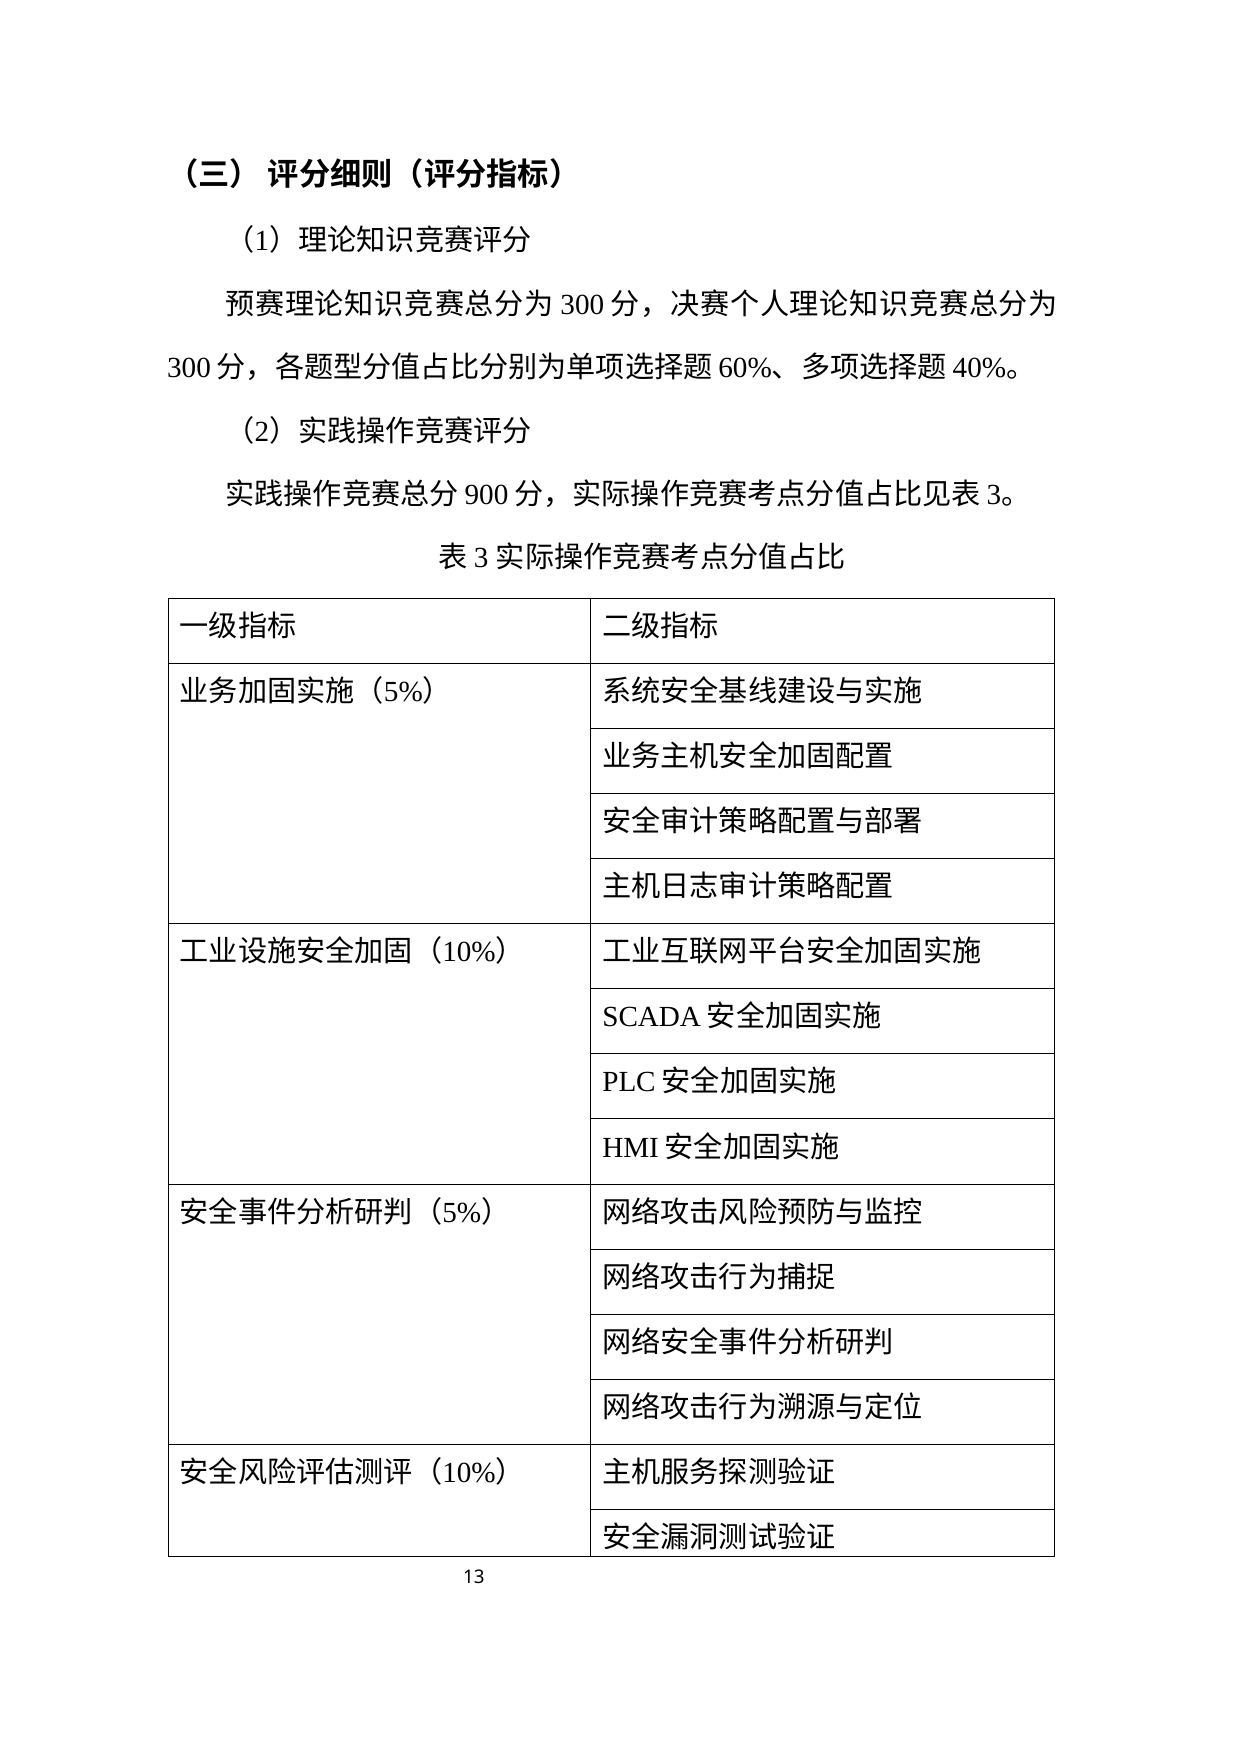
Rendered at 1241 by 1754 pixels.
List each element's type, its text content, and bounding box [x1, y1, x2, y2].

table_cell 网络攻击行为溯源与定位 [591, 1380, 1054, 1444]
table_cell SCADA安全加固实施 [591, 989, 1054, 1053]
table_cell 主机服务探测验证 [591, 1445, 1054, 1509]
text （2）实践操作竞赛评分 [167, 407, 1059, 449]
text 实践操作竞赛总分900分，实际操作竞赛考点分值占比见表3。 [167, 471, 1059, 513]
table_cell 系统安全基线建设与实施 [591, 664, 1054, 728]
table_cell 网络攻击风险预防与监控 [591, 1185, 1054, 1248]
text 表3 实际操作竞赛考点分值占比 [167, 534, 1059, 576]
text 预赛理论知识竞赛总分为300分，决赛个人理论知识竞赛总分为300分，各题型分值占比分别为单项选择题60%、多项选择题40%。 [167, 280, 1059, 386]
table_header 二级指标 [591, 599, 1054, 663]
table_cell 安全事件分析研判（5%） [169, 1185, 590, 1444]
table_cell 网络攻击行为捕捉 [591, 1250, 1054, 1314]
table_cell 工业互联网平台安全加固实施 [591, 924, 1054, 988]
table_cell 网络安全事件分析研判 [591, 1315, 1054, 1379]
table_cell PLC安全加固实施 [591, 1054, 1054, 1118]
table_cell 工业设施安全加固（10%） [169, 924, 590, 1183]
table_cell 业务加固实施（5%） [169, 664, 590, 923]
text （1）理论知识竞赛评分 [167, 217, 1059, 259]
table_cell HMI安全加固实施 [591, 1119, 1054, 1183]
table_cell 安全漏洞测试验证 [591, 1510, 1054, 1556]
table_cell 安全审计策略配置与部署 [591, 794, 1054, 858]
table_cell 安全风险评估测评（10%） [169, 1445, 590, 1556]
table_cell 业务主机安全加固配置 [591, 729, 1054, 793]
table_header 一级指标 [169, 599, 590, 663]
subtitle （三） 评分细则（评分指标） [167, 149, 1059, 194]
table_cell 主机日志审计策略配置 [591, 859, 1054, 923]
